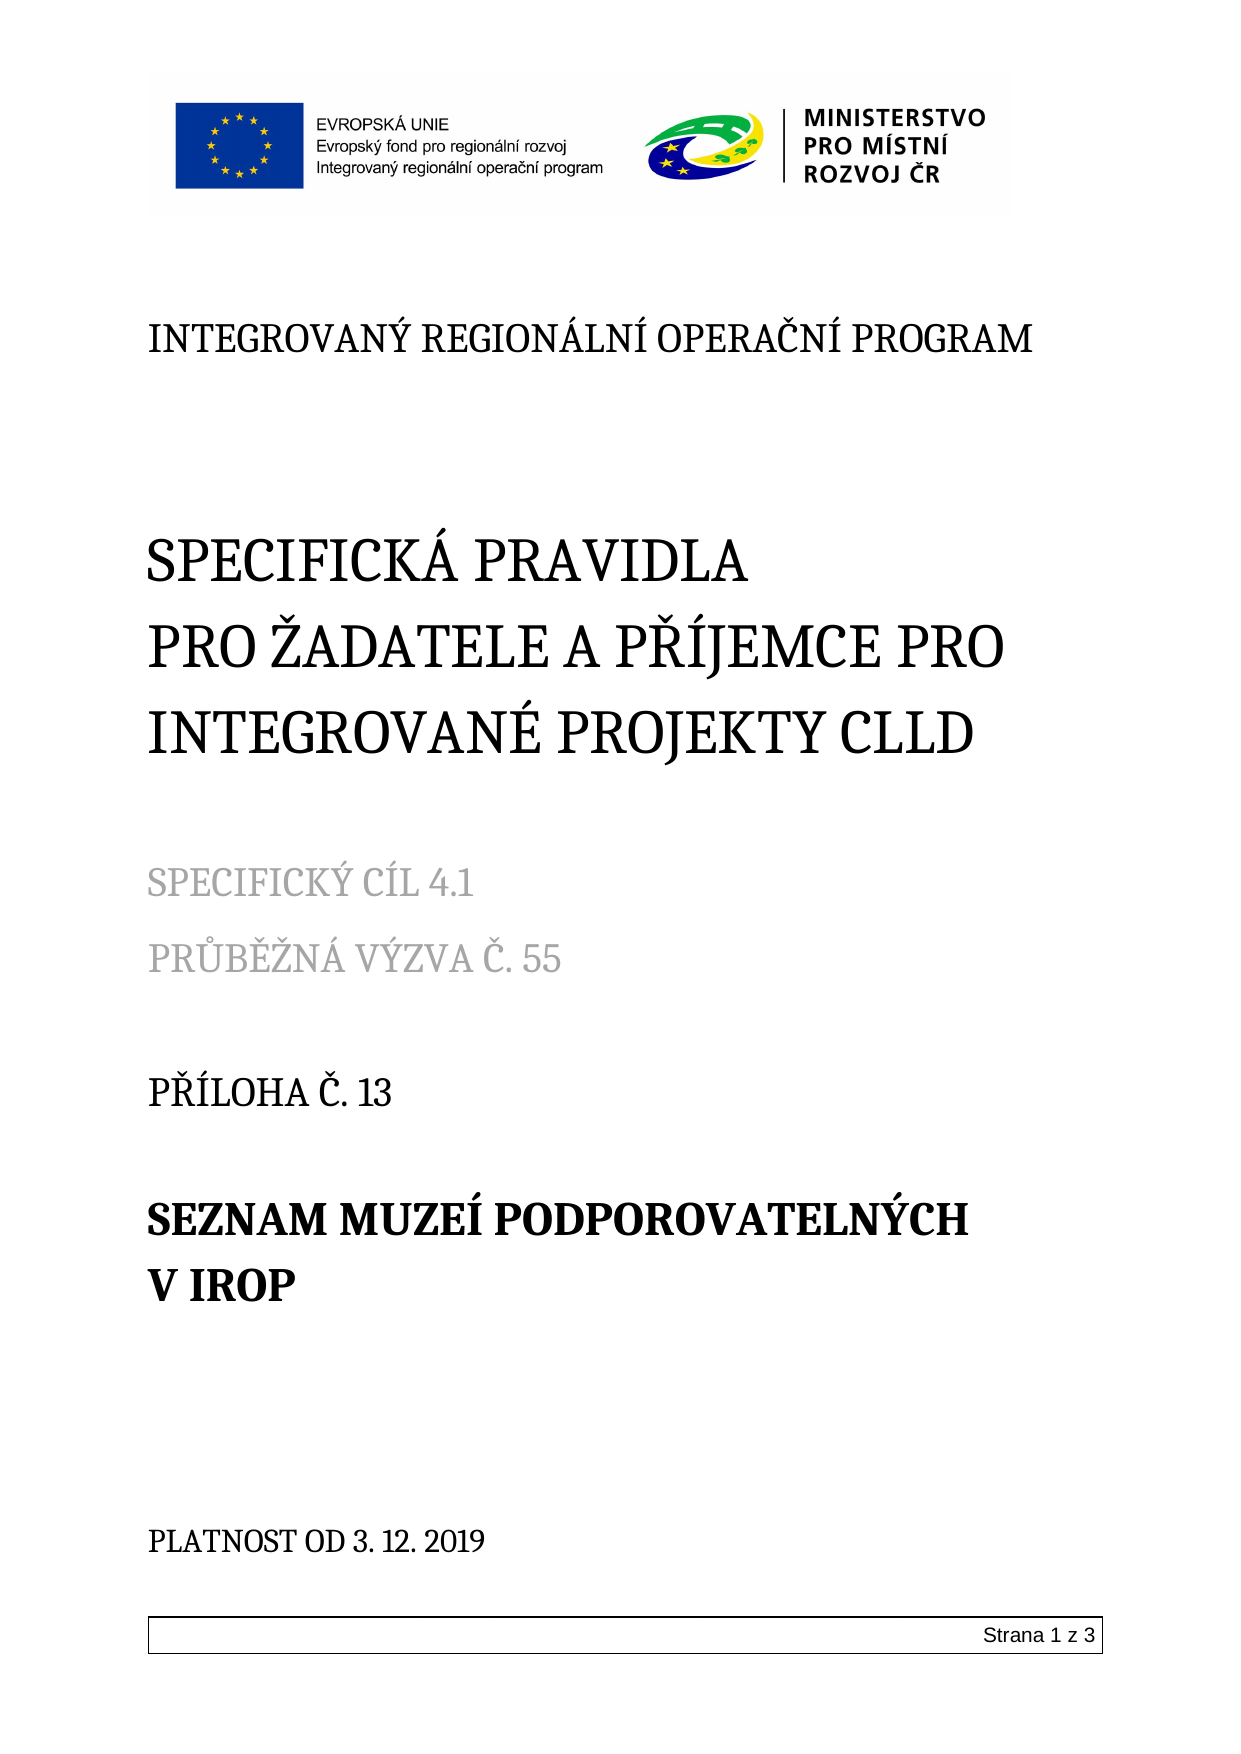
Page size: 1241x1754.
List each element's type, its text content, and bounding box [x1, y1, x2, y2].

text pLATNOST OD 3. 12. 2019 [148, 1522, 1092, 1561]
text PRO ŽADATELE A PŘÍJEMCE pro integrované projekty CLLD [148, 611, 1092, 769]
text průběžná výzva č. 55 [148, 935, 1092, 983]
text v IROP [148, 1258, 1092, 1313]
picture [147, 73, 1013, 217]
text SPECIFICKÁ PRAVIDLA [148, 525, 1092, 597]
text PŘÍLOHA Č. 13 [148, 1069, 1092, 1117]
text INTEGROVANÝ REGIONÁLNÍ OPERAČNÍ PROGRAM [148, 315, 1092, 363]
text SPECIFICKÝ CÍL 4.1 [148, 859, 1092, 907]
text Seznam muzeí podporovatelných [148, 1192, 1092, 1247]
